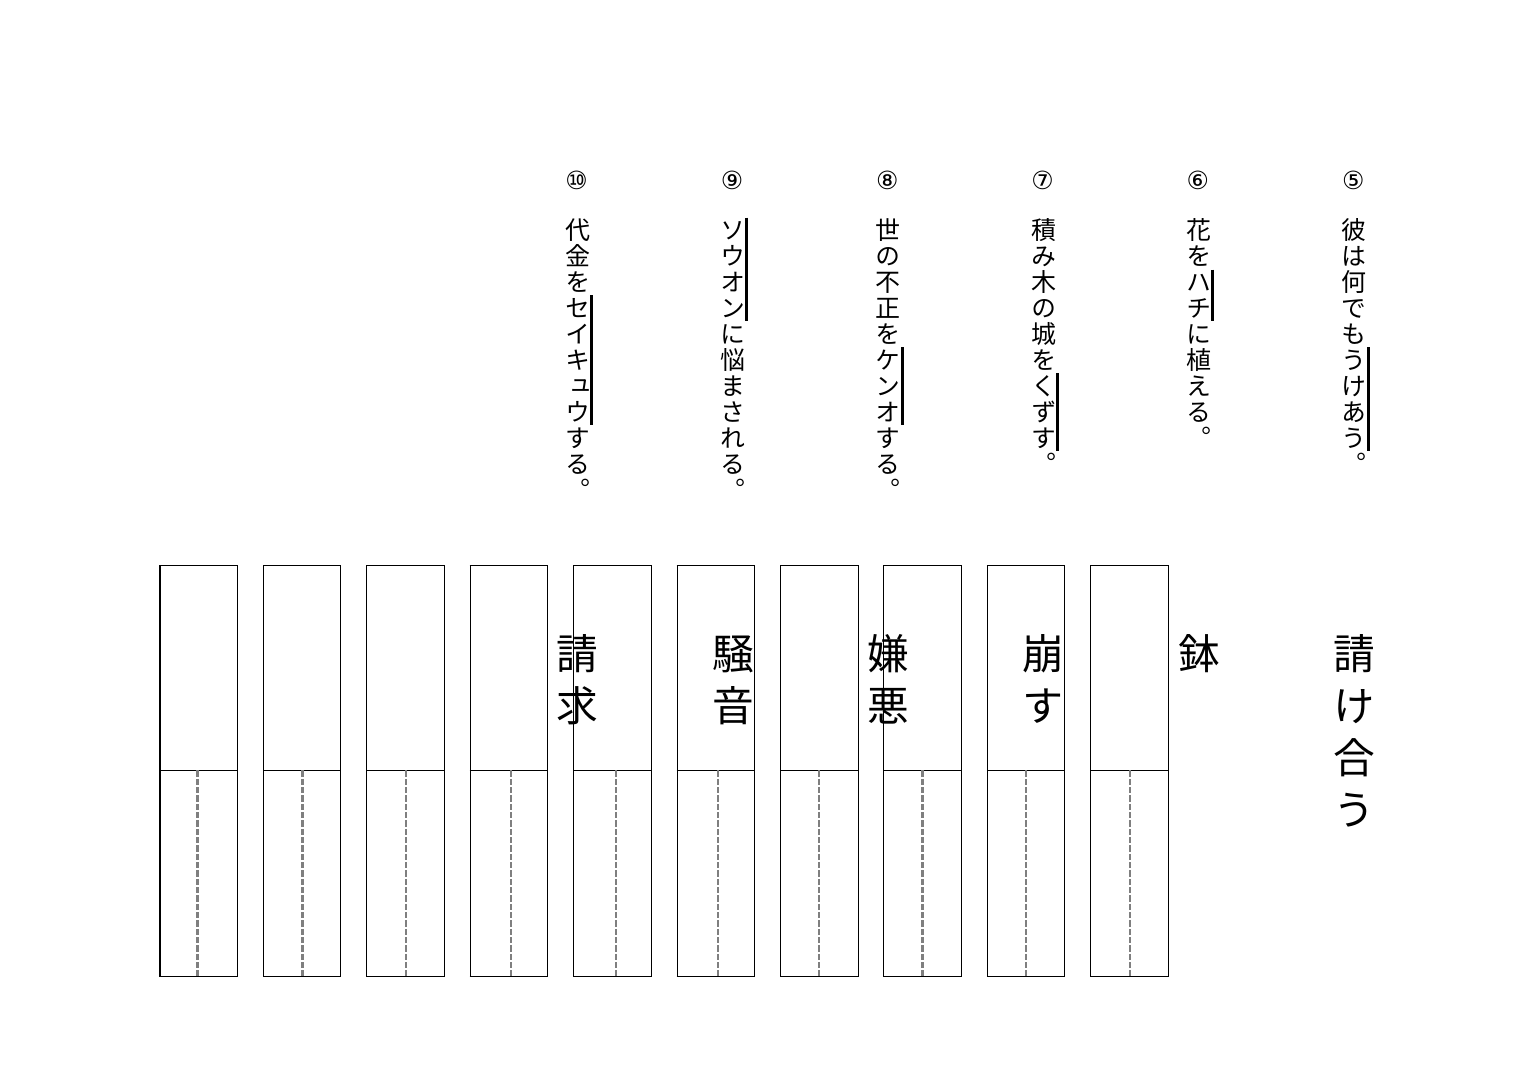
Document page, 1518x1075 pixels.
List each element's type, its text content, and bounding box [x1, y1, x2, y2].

text ⑨ソウオンに悩まされる。 騒音 [681, 166, 785, 969]
text ⑧世の不正をケンオする。 嫌悪 [836, 166, 940, 969]
text ⑦積み木の城をくずす。 崩す [992, 166, 1095, 969]
text ⑥花をハチに植える。 鉢 [1147, 166, 1251, 969]
text ⑤彼は何でもうけあう。 請け合う [1302, 166, 1406, 969]
text ⑩代金をセイキュウする。 請求 [526, 166, 629, 969]
